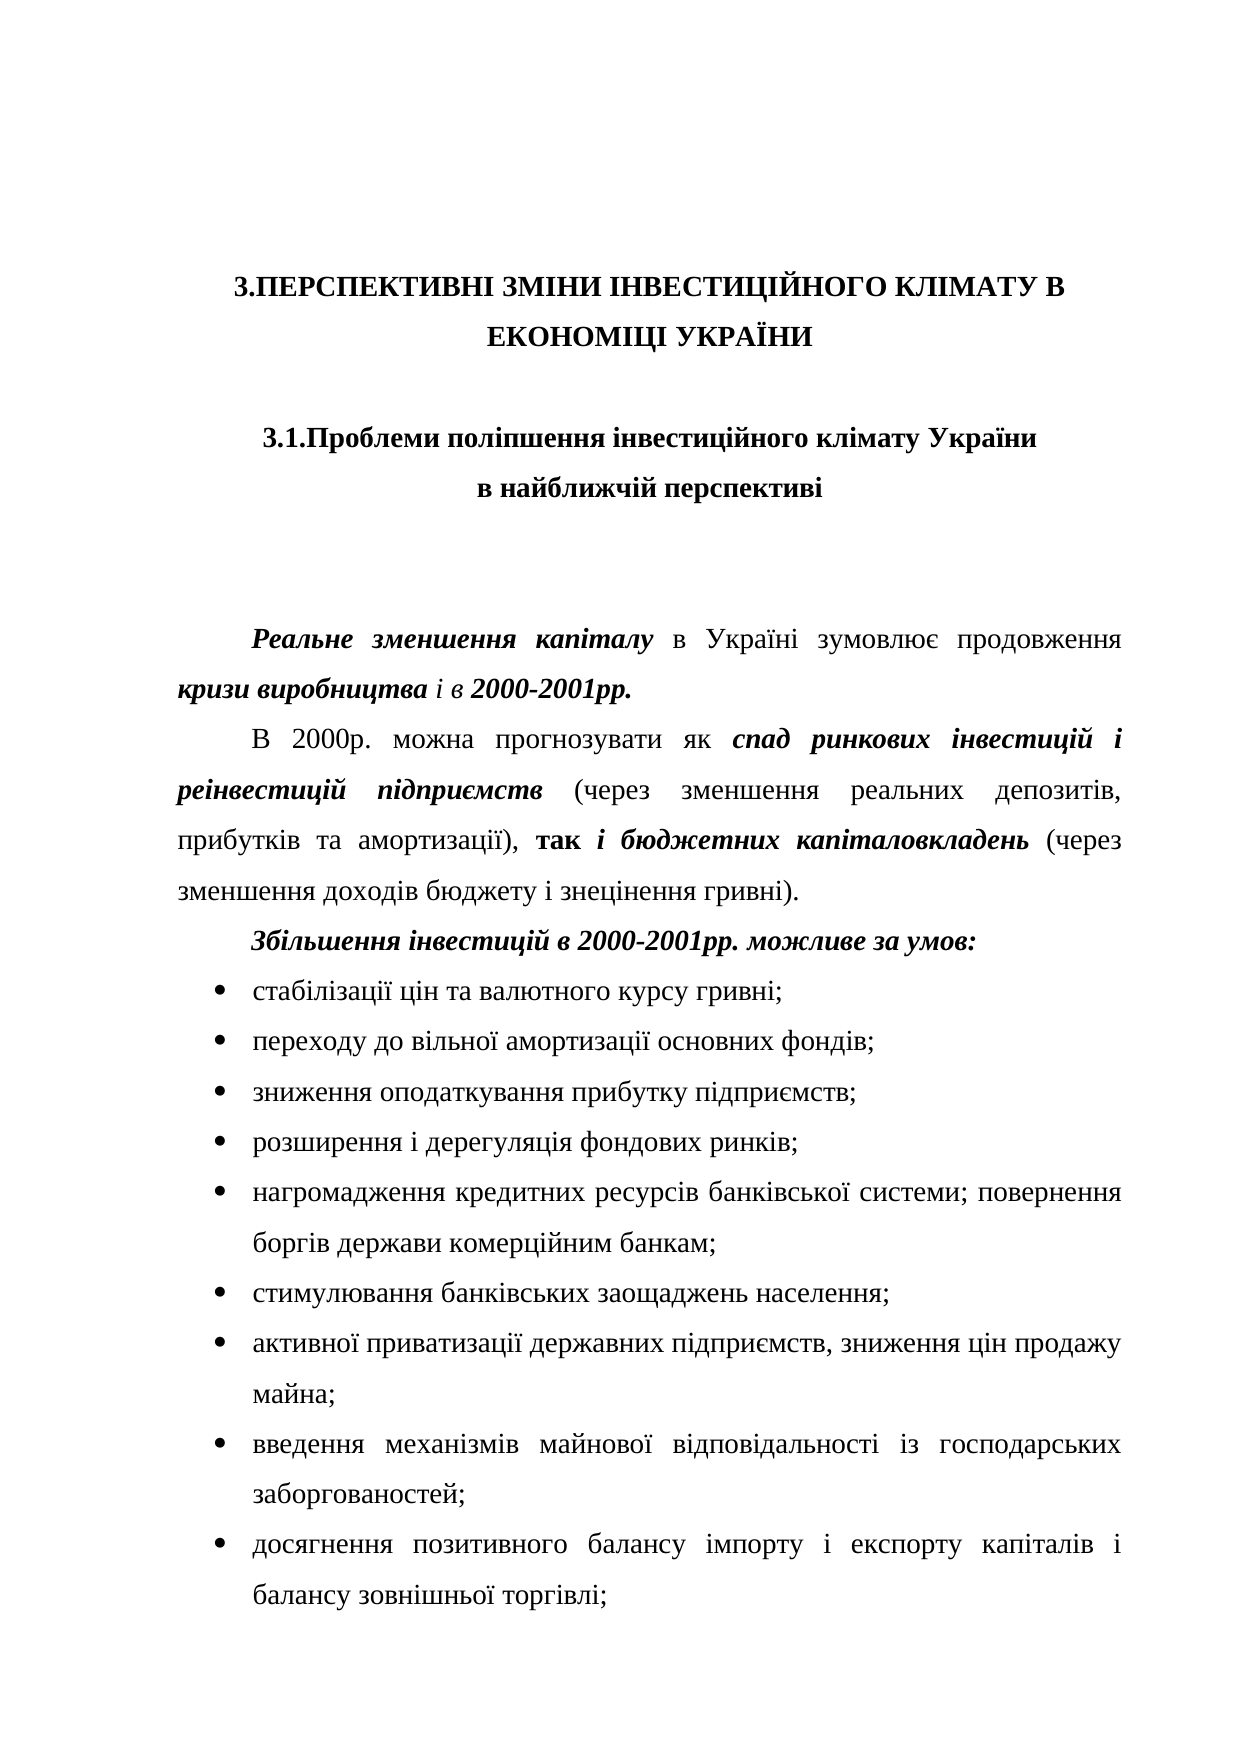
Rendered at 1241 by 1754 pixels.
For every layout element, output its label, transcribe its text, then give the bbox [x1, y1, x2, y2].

text 3.1.Проблеми поліпшення інвестиційного клімату України [177, 420, 1122, 453]
list розширення і дерегуляція фондових ринків; [215, 1124, 1122, 1158]
text 3.Перспективні зміни інвестиційного клімату в економіці України [177, 269, 1122, 353]
list стимулювання банківських заощаджень населення; [215, 1275, 1122, 1309]
text Реальне зменшення капіталу в Україні зумовлює продовження кризи виробництва і в 2000-2001рр. [177, 621, 1122, 705]
text В 2000р. можна прогнозувати як спад ринкових інвестицій і реінвестицій підприємств (через зменшення реальних депозитів, прибутків та амортизації), так і бюджетних капіталовкладень (через зменшення доходів бюджету і знецінення гривні). [177, 722, 1122, 906]
text Збільшення інвестицій в 2000-2001рр. можливе за умов: [177, 923, 1122, 957]
list зниження оподаткування прибутку підприємств; [215, 1074, 1122, 1108]
text в найближчій перспективі [177, 470, 1122, 504]
list стабілізації цін та валютного курсу гривні; [215, 973, 1122, 1007]
list нагромадження кредитних ресурсів банківської системи; повернення боргів держави комерційним банкам; [215, 1175, 1122, 1258]
list досягнення позитивного балансу імпорту і експорту капіталів і балансу зовнішньої торгівлі; [215, 1527, 1122, 1611]
list введення механізмів майнової відповідальності із господарських заборгованостей; [215, 1426, 1122, 1510]
list активної приватизації державних підприємств, зниження цін продажу майна; [215, 1326, 1122, 1409]
list переходу до вільної амортизації основних фондів; [215, 1024, 1122, 1057]
